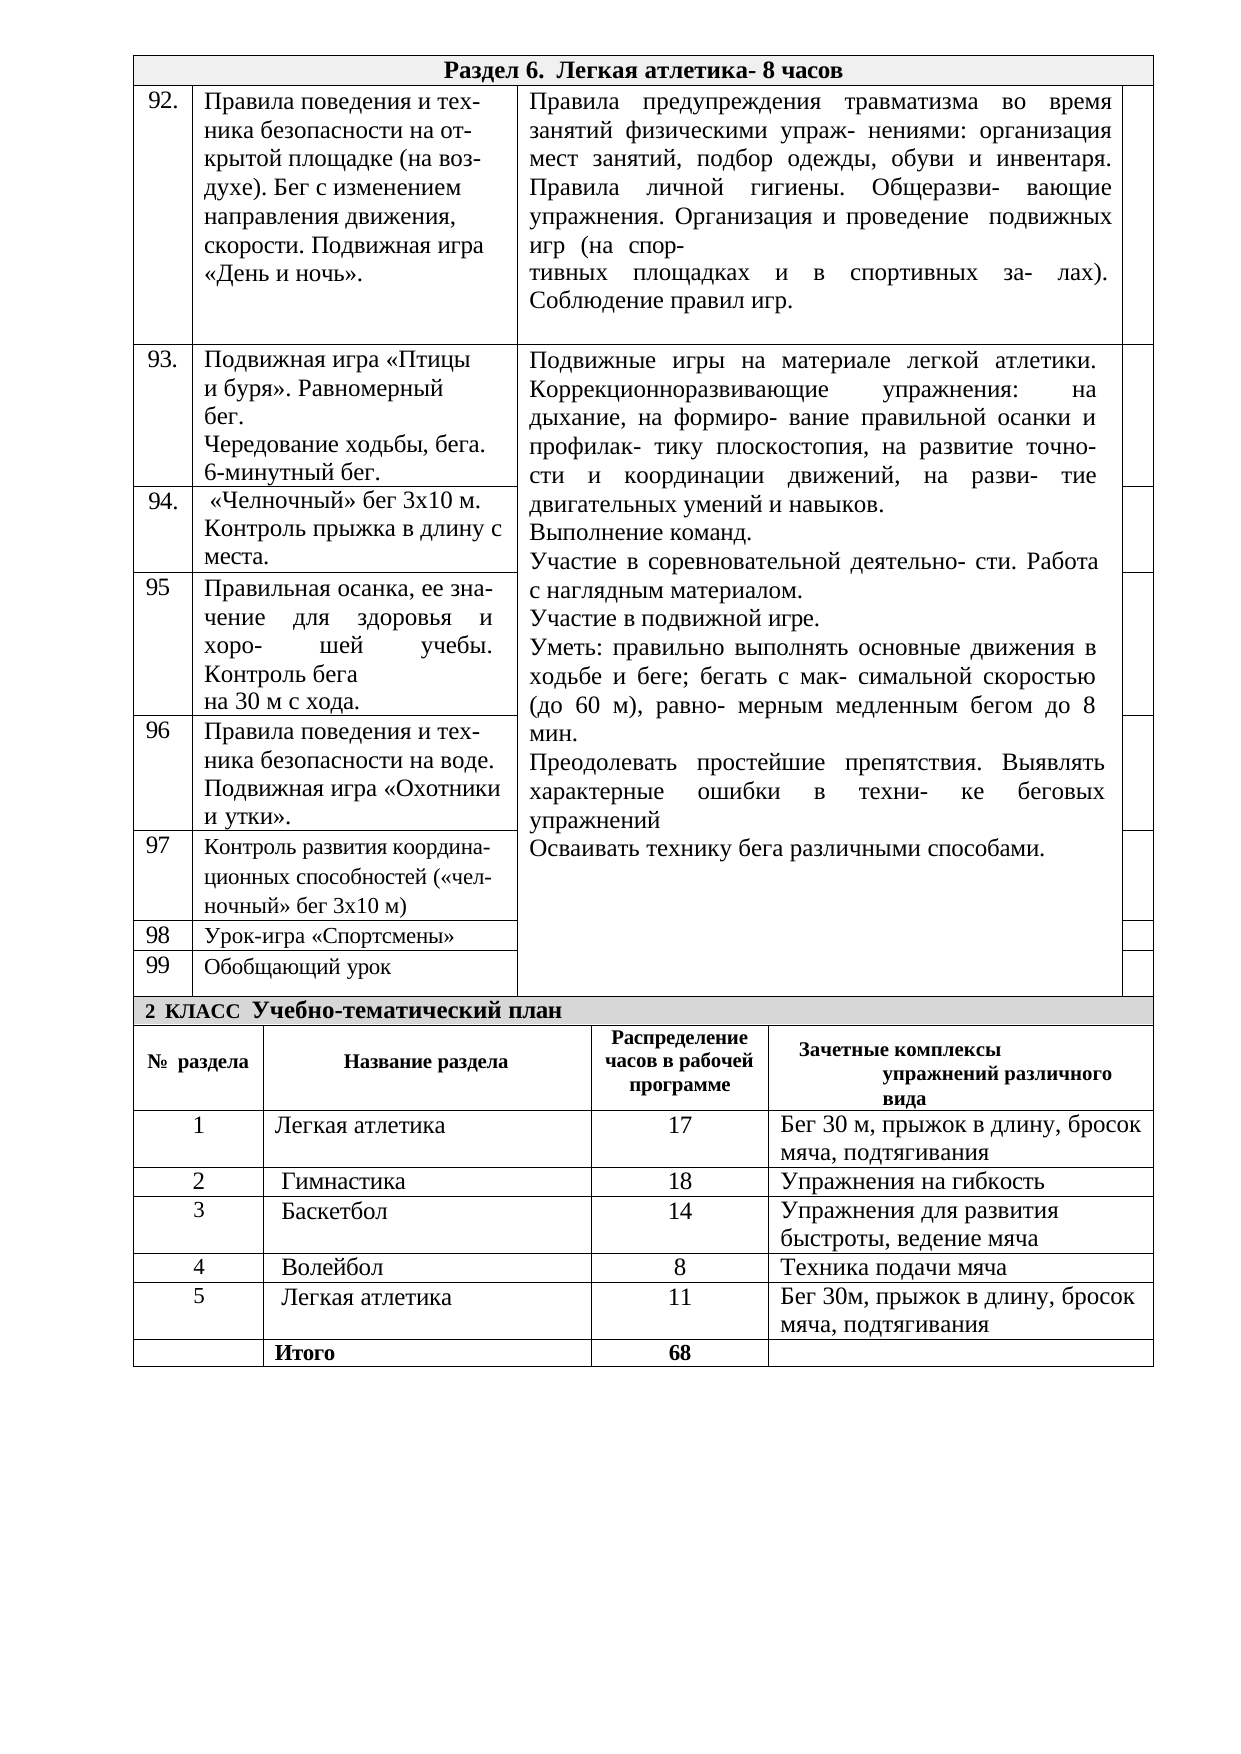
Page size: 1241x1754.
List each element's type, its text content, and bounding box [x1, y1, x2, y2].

table_cell Правила поведения и тех- ника безопасности на воде. Подвижная игра «Охотники и утки». [193, 716, 517, 830]
table_cell [1123, 345, 1153, 486]
table_cell Баскетбол [264, 1197, 591, 1253]
table_cell 3 [134, 1197, 263, 1253]
table_cell Правила предупреждения травматизма во время занятий физическими упраж- нениями: организация мест занятий, подбор одежды, обуви и инвентаря. Правила личной гигиены. Общеразви- вающие упражнения. Организация и проведение подвижных игр (на спор- тивных площадках и в спортивных за- лах). Соблюдение правил игр. [518, 86, 1122, 344]
table_cell 97 [134, 831, 192, 920]
table_cell [1123, 951, 1153, 996]
table_cell 99 [134, 951, 192, 996]
table_cell 96 [134, 716, 192, 830]
table_cell «Челночный» бег 3х10 м. Контроль прыжка в длину с места. [193, 487, 517, 572]
table_cell Правильная осанка, ее зна- чение для здоровья и хоро- шей учебы. Контроль бега на 30 м с хода. [193, 573, 517, 715]
table_cell 2 КЛАСС Учебно-тематический план [134, 997, 1153, 1024]
table_cell Обобщающий урок [193, 951, 517, 996]
table_cell Контроль развития координа- ционных способностей («чел- ночный» бег 3х10 м) [193, 831, 517, 920]
table_cell 17 [592, 1111, 768, 1167]
table_cell Подвижные игры на материале легкой атлетики. Коррекционноразвивающие упражнения: на дыхание, на формиро- вание правильной осанки и профилак- тику плоскостопия, на развитие точно- сти и координации движений, на разви- тие двигательных умений и навыков. Выполнение команд. Участие в соревновательной деятельно- сти. Работа с наглядным материалом. Участие в подвижной игре. Уметь: правильно выполнять основные движения в ходьбе и беге; бегать с мак- симальной скоростью (до 60 м), равно- мерным медленным бегом до 8 мин. Преодолевать простейшие препятствия. Выявлять характерные ошибки в техни- ке беговых упражнений Осваивать технику бега различными способами. [518, 345, 1122, 996]
table_cell 94. [134, 487, 192, 572]
table_cell 4 [134, 1254, 263, 1282]
table_cell [1123, 86, 1153, 344]
table_cell Техника подачи мяча [769, 1254, 1153, 1282]
table_cell Легкая атлетика [264, 1283, 591, 1339]
table_cell 98 [134, 921, 192, 950]
table_cell Урок-игра «Спортсмены» [193, 921, 517, 950]
table_cell Подвижная игра «Птицы и буря». Равномерный бег. Чередование ходьбы, бега. 6-минутный бег. [193, 345, 517, 486]
table_cell Упражнения на гибкость [769, 1168, 1153, 1196]
table_cell 14 [592, 1197, 768, 1253]
table_cell Зачетные комплексы упражнений различного вида [769, 1026, 1153, 1110]
table_cell Бег 30м, прыжок в длину, бросок мяча, подтягивания [769, 1283, 1153, 1339]
table_cell Название раздела [264, 1026, 591, 1110]
table_cell 92. [134, 86, 192, 344]
table_cell Гимнастика [264, 1168, 591, 1196]
table_cell [1123, 921, 1153, 950]
table_cell Упражнения для развития быстроты, ведение мяча [769, 1197, 1153, 1253]
table_cell Распределение часов в рабочей программе [592, 1026, 768, 1110]
table_cell 2 [134, 1168, 263, 1196]
table_cell [1123, 487, 1153, 572]
table_cell 5 [134, 1283, 263, 1339]
table_cell № раздела [134, 1026, 263, 1110]
table_cell [1123, 716, 1153, 830]
table_cell Правила поведения и тех- ника безопасности на от- крытой площадке (на воз- духе). Бег с изменением направления движения, скорости. Подвижная игра «День и ночь». [193, 86, 517, 344]
table_cell Волейбол [264, 1254, 591, 1282]
table_header Раздел 6. Легкая атлетика- 8 часов [134, 56, 1153, 85]
table_cell [1123, 573, 1153, 715]
table_cell Легкая атлетика [264, 1111, 591, 1167]
table_cell 93. [134, 345, 192, 486]
table_cell [134, 1340, 263, 1366]
table_cell 95 [134, 573, 192, 715]
table_cell 8 [592, 1254, 768, 1282]
table_cell 11 [592, 1283, 768, 1339]
table_cell [769, 1340, 1153, 1366]
table_cell 68 [592, 1340, 768, 1366]
table_cell 18 [592, 1168, 768, 1196]
table_cell Бег 30 м, прыжок в длину, бросок мяча, подтягивания [769, 1111, 1153, 1167]
table_cell Итого [264, 1340, 591, 1366]
table_cell [1123, 831, 1153, 920]
table_cell 1 [134, 1111, 263, 1167]
